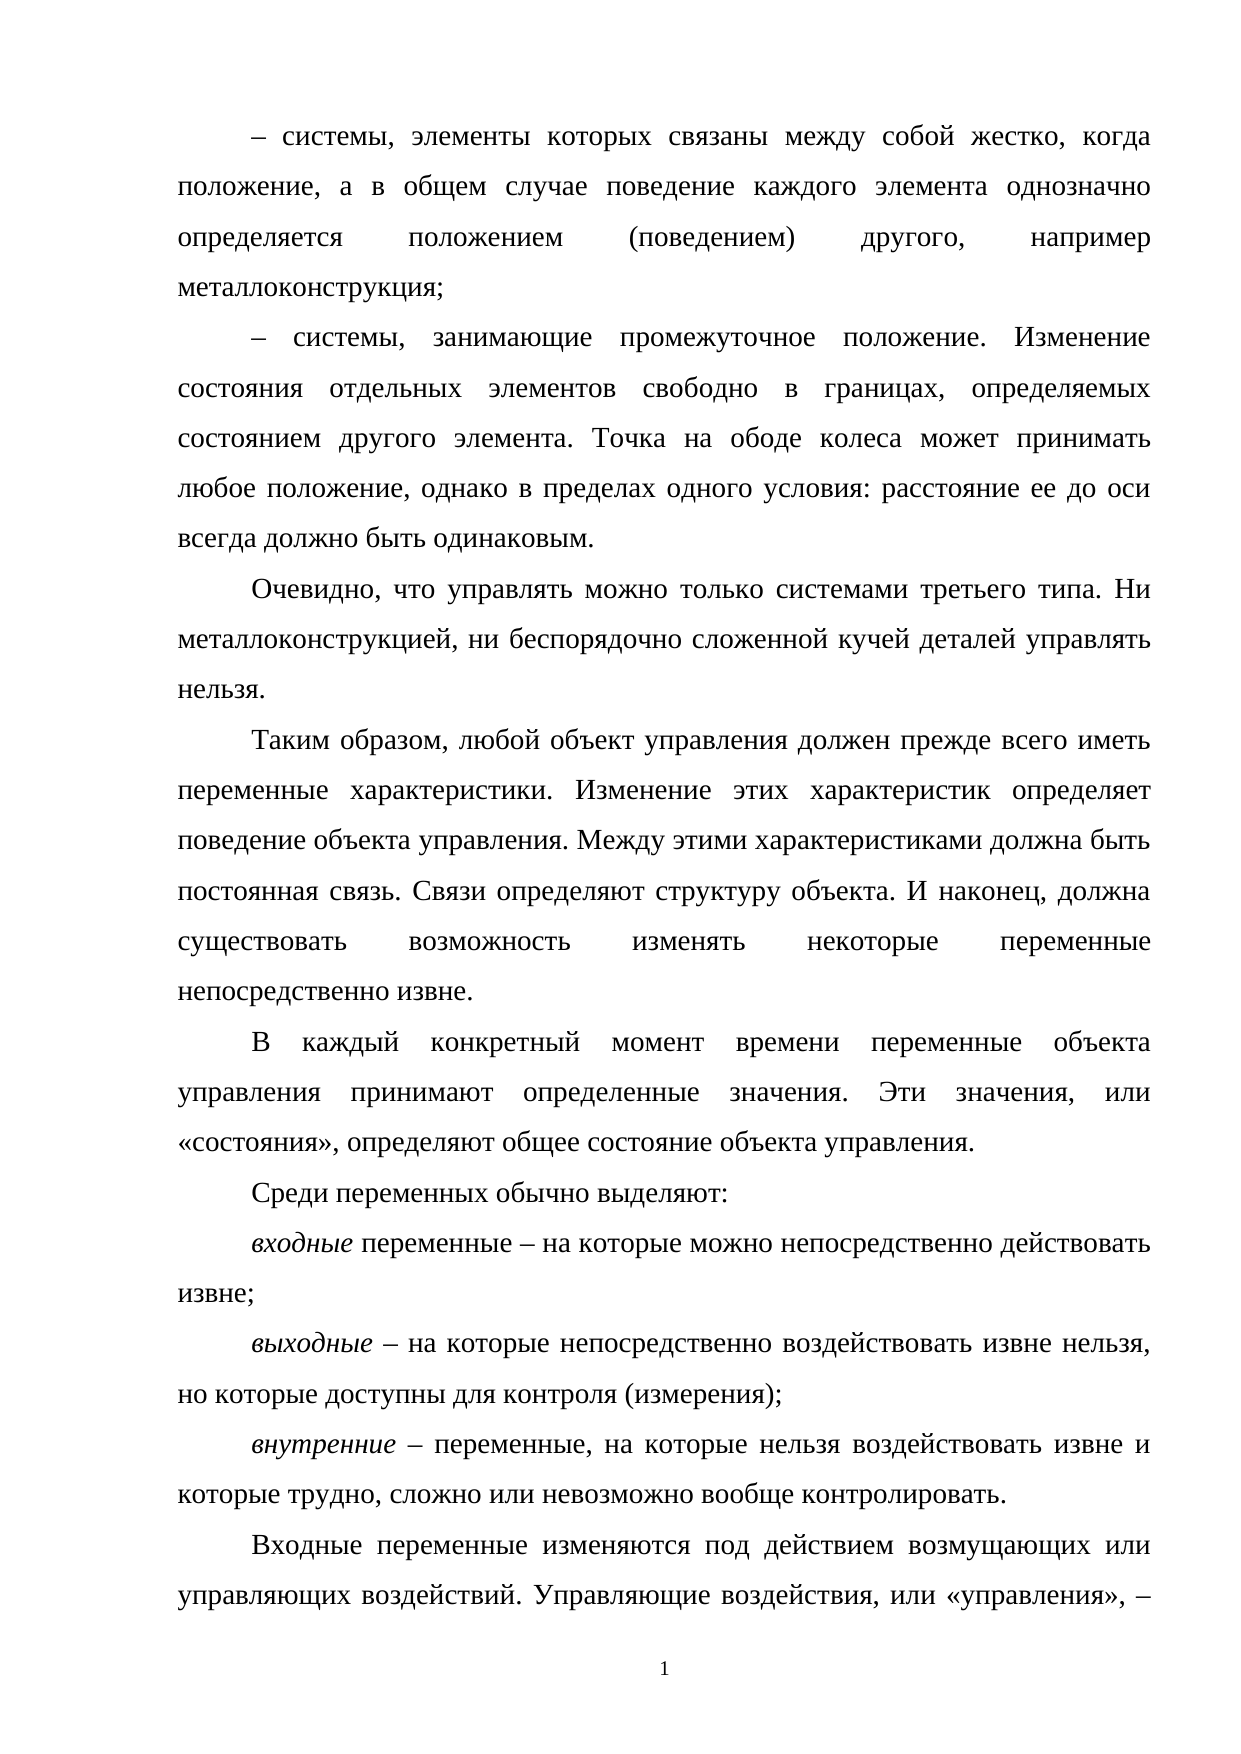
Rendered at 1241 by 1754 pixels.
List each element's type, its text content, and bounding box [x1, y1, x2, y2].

text – системы, элементы которых связаны между собой жестко, когда положение, а в общем случае поведение каждого элемента однозначно определяется положением (поведением) другого, например металлоконструкция; [177, 118, 1152, 303]
text внутренние – переменные, на которые нельзя воздействовать извне и которые трудно, сложно или невозможно вообще контролировать. [177, 1426, 1152, 1510]
text В каждый конкретный момент времени переменные объекта управления принимают определенные значения. Эти значения, или «состояния», определяют общее состояние объекта управления. [177, 1024, 1152, 1158]
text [177, 1527, 1152, 1611]
text Очевидно, что управлять можно только системами третьего типа. Ни металлоконструкцией, ни беспорядочно сложенной кучей деталей управлять нельзя. [177, 571, 1152, 705]
text Среди переменных обычно выделяют: [177, 1175, 1152, 1208]
text выходные – на которые непосредственно воздействовать извне нельзя, но которые доступны для контроля (измерения); [177, 1326, 1152, 1409]
text – системы, занимающие промежуточное положение. Изменение состояния отдельных элементов свободно в границах, определяемых состоянием другого элемента. Точка на ободе колеса может принимать любое положение, однако в пределах одного условия: расстояние ее до оси всегда должно быть одинаковым. [177, 319, 1152, 554]
text входные переменные – на которые можно непосредственно действовать извне; [177, 1225, 1152, 1309]
text Таким образом, любой объект управления должен прежде всего иметь переменные характеристики. Изменение этих характеристик определяет поведение объекта управления. Между этими характеристиками должна быть постоянная связь. Связи определяют структуру объекта. И наконец, должна существовать возможность изменять некоторые переменные непосредственно извне. [177, 722, 1152, 1007]
